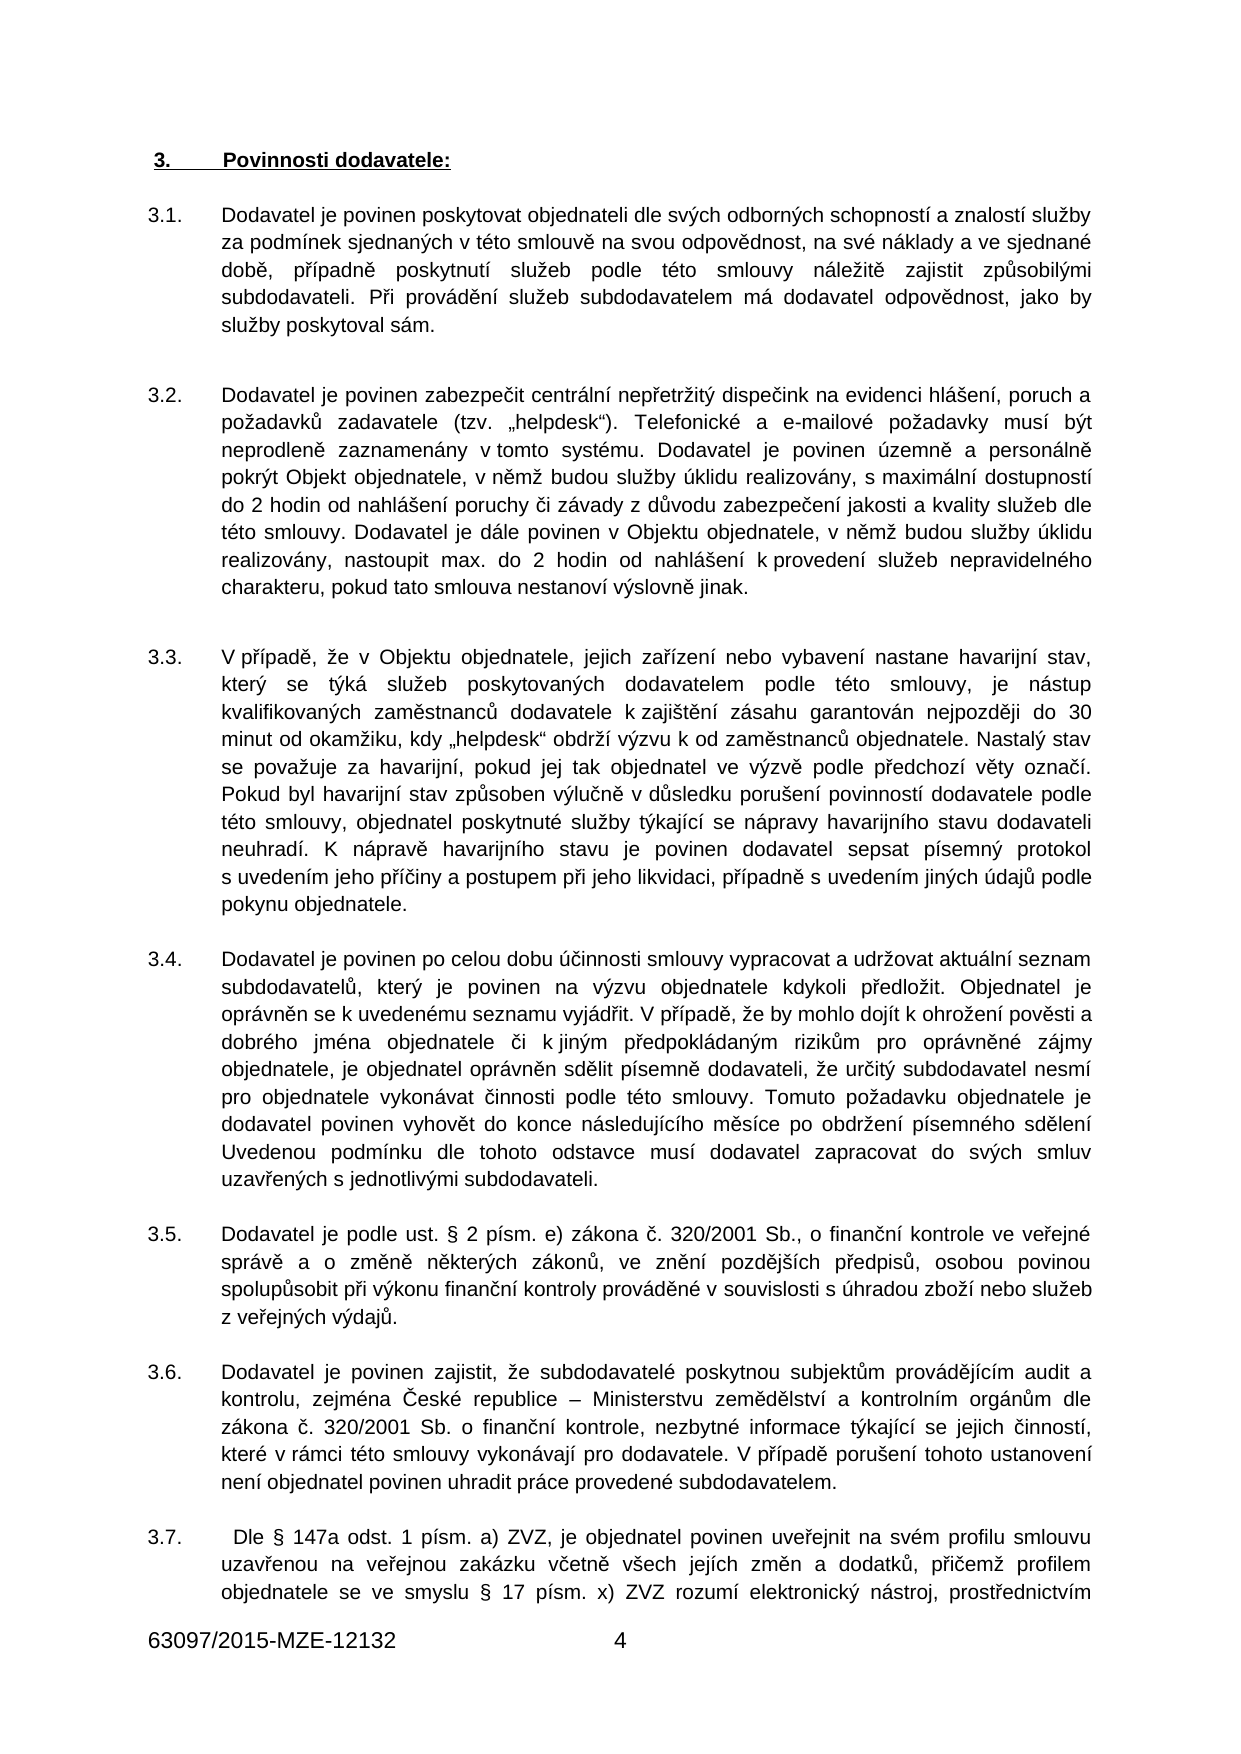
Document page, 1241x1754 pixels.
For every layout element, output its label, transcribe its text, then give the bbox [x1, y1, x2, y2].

text 3.3. V případě, že v Objektu objednatele, jejich zařízení nebo vybavení nastane havarijní stav, který se týká služeb poskytovaných dodavatelem podle této smlouvy, je nástup kvalifikovaných zaměstnanců dodavatele k zajištění zásahu garantován nejpozději do 30 minut od okamžiku, kdy „helpdesk“ obdrží výzvu k od zaměstnanců objednatele. Nastalý stav se považuje za havarijní, pokud jej tak objednatel ve výzvě podle předchozí věty označí. Pokud byl havarijní stav způsoben výlučně v důsledku porušení povinností dodavatele podle této smlouvy, objednatel poskytnuté služby týkající se nápravy havarijního stavu dodavateli neuhradí. K nápravě havarijního stavu je povinen dodavatel sepsat písemný protokol s uvedením jeho příčiny a postupem při jeho likvidaci, případně s uvedením jiných údajů podle pokynu objednatele. [148, 644, 1092, 916]
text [147, 1524, 1092, 1603]
text 3. Povinnosti dodavatele: [148, 148, 1092, 172]
text 3.4. Dodavatel je povinen po celou dobu účinnosti smlouvy vypracovat a udržovat aktuální seznam subdodavatelů, který je povinen na výzvu objednatele kdykoli předložit. Objednatel je oprávněn se k uvedenému seznamu vyjádřit. V případě, že by mohlo dojít k ohrožení pověsti a dobrého jména objednatele či k jiným předpokládaným rizikům pro oprávněné zájmy objednatele, je objednatel oprávněn sdělit písemně dodavateli, že určitý subdodavatel nesmí pro objednatele vykonávat činnosti podle této smlouvy. Tomuto požadavku objednatele je dodavatel povinen vyhovět do konce následujícího měsíce po obdržení písemného sdělení Uvedenou podmínku dle tohoto odstavce musí dodavatel zapracovat do svých smluv uzavřených s jednotlivými subdodavateli. [148, 947, 1092, 1191]
text 3.6. Dodavatel je povinen zajistit, že subdodavatelé poskytnou subjektům provádějícím audit a kontrolu, zejména České republice – Ministerstvu zemědělství a kontrolním orgánům dle zákona č. 320/2001 Sb. o finanční kontrole, nezbytné informace týkající se jejich činností, které v rámci této smlouvy vykonávají pro dodavatele. V případě porušení tohoto ustanovení není objednatel povinen uhradit práce provedené subdodavatelem. [147, 1359, 1092, 1493]
text 3.5. Dodavatel je podle ust. § 2 písm. e) zákona č. 320/2001 Sb., o finanční kontrole ve veřejné správě a o změně některých zákonů, ve znění pozdějších předpisů, osobou povinou spolupůsobit při výkonu finanční kontroly prováděné v souvislosti s úhradou zboží nebo služeb z veřejných výdajů. [147, 1222, 1092, 1328]
text 3.2. Dodavatel je povinen zabezpečit centrální nepřetržitý dispečink na evidenci hlášení, poruch a požadavků zadavatele (tzv. „helpdesk“). Telefonické a e-mailové požadavky musí být neprodleně zaznamenány v tomto systému. Dodavatel je povinen územně a personálně pokrýt Objekt objednatele, v němž budou služby úklidu realizovány, s maximální dostupností do 2 hodin od nahlášení poruchy či závady z důvodu zabezpečení jakosti a kvality služeb dle této smlouvy. Dodavatel je dále povinen v Objektu objednatele, v němž budou služby úklidu realizovány, nastoupit max. do 2 hodin od nahlášení k provedení služeb nepravidelného charakteru, pokud tato smlouva nestanoví výslovně jinak. [148, 382, 1092, 599]
subtitle 3.1. Dodavatel je povinen poskytovat objednateli dle svých odborných schopností a znalostí služby za podmínek sjednaných v této smlouvě na svou odpovědnost, na své náklady a ve sjednané době, případně poskytnutí služeb podle této smlouvy náležitě zajistit způsobilými subdodavateli. Při provádění služeb subdodavatelem má dodavatel odpovědnost, jako by služby poskytoval sám. [148, 203, 1092, 337]
